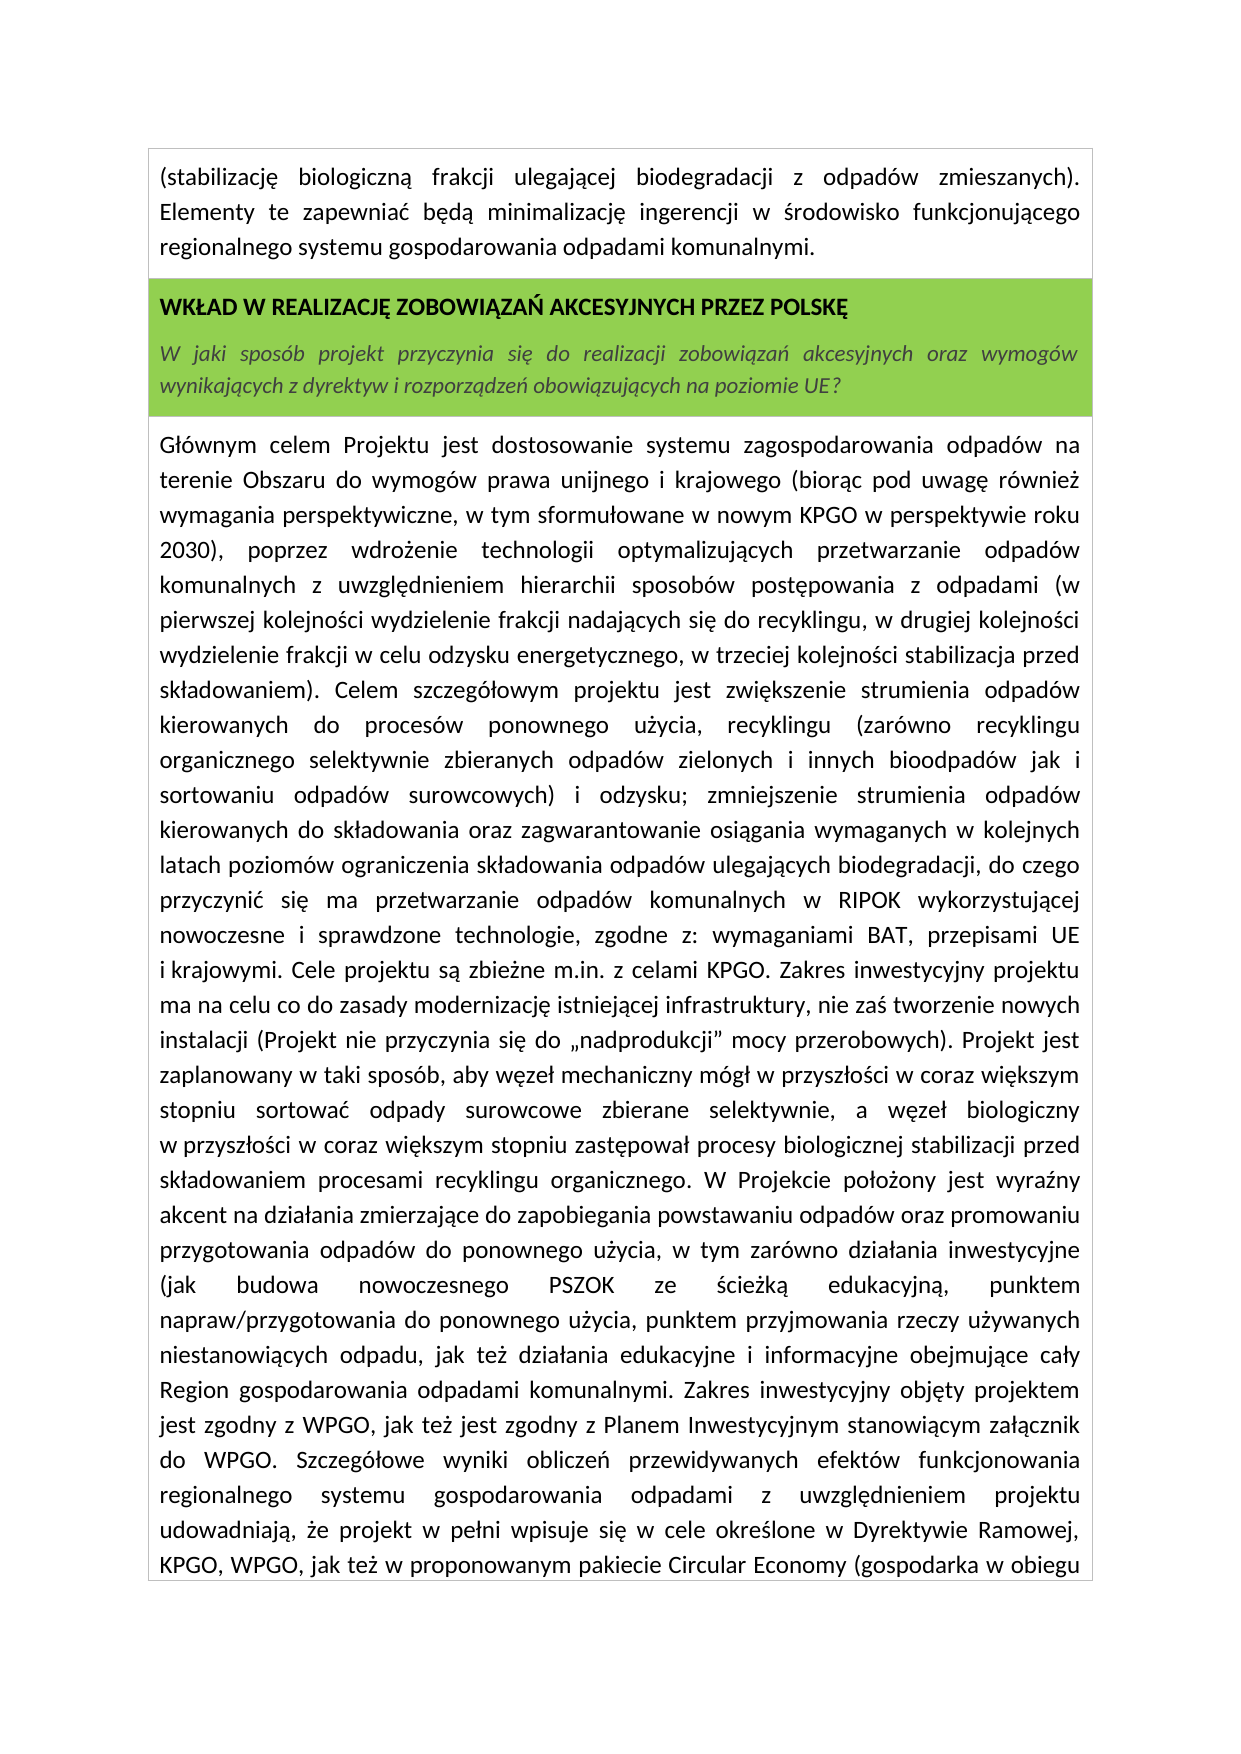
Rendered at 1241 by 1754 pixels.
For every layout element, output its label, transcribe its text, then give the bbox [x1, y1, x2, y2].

table_cell WKŁAD W REALIZACJĘ ZOBOWIĄZAŃ AKCESYJNYCH PRZEZ POLSKĘ W jaki sposób projekt przyczynia się do realizacji zobowiązań akcesyjnych oraz wymogów wynikających z dyrektyw i rozporządzeń obowiązujących na poziomie UE? [149, 279, 1092, 416]
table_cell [149, 417, 1092, 1580]
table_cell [149, 149, 1092, 278]
